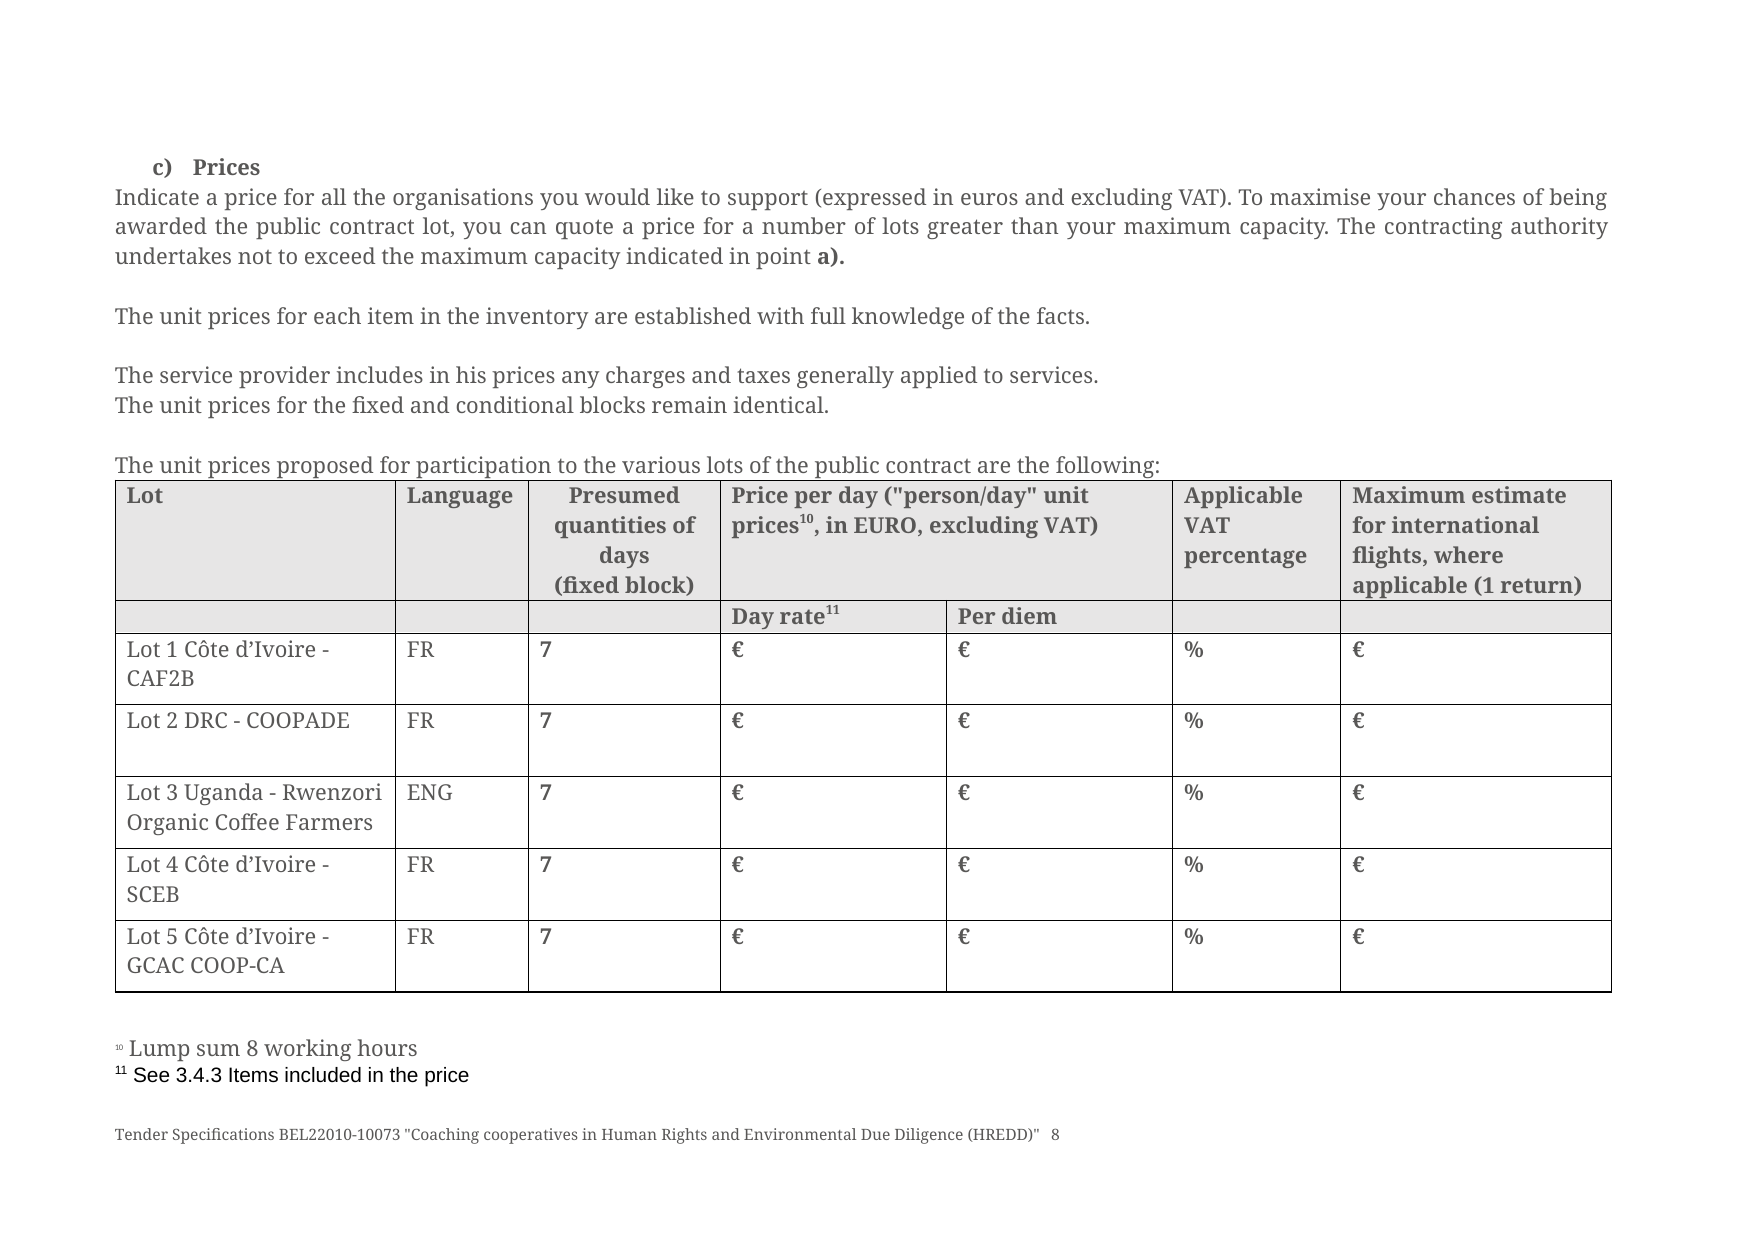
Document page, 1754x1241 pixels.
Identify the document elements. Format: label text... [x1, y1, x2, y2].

table_header Presumed quantities of days (fixed block) [529, 481, 720, 600]
table_cell % [1173, 634, 1340, 704]
table_cell Lot 5 Côte d’Ivoire - GCAC COOP-CA [116, 921, 395, 991]
table_cell € [1341, 849, 1611, 919]
table_cell € [721, 777, 946, 848]
text The unit prices proposed for participation to the various lots of the public contract are the following: [114, 450, 1610, 479]
table_cell Lot 1 Côte d’Ivoire - CAF2B [116, 634, 395, 704]
table_cell € [947, 921, 1172, 991]
table_cell Lot 4 Côte d’Ivoire - SCEB [116, 849, 395, 919]
table_cell € [721, 705, 946, 776]
table_header Applicable VAT percentage [1173, 481, 1340, 600]
table_cell 7 [529, 777, 720, 848]
table_header Price per day ("person/day" unit prices, in EURO, excluding VAT) [721, 481, 1172, 600]
table_cell % [1173, 921, 1340, 991]
table_header Lot [116, 481, 395, 600]
table_cell € [1341, 634, 1611, 704]
table_cell % [1173, 777, 1340, 848]
table_cell € [947, 777, 1172, 848]
table_cell FR [396, 705, 528, 776]
table_cell € [947, 705, 1172, 776]
table_cell 7 [529, 849, 720, 919]
text The unit prices for each item in the inventory are established with full knowledge of the facts. [114, 301, 1610, 331]
table_cell FR [396, 849, 528, 919]
table_cell € [947, 849, 1172, 919]
list Prices [152, 152, 1610, 182]
table_cell Lot 3 Uganda - Rwenzori Organic Coffee Farmers [116, 777, 395, 848]
table_cell FR [396, 921, 528, 991]
table_cell € [1341, 921, 1611, 991]
table_cell € [721, 921, 946, 991]
table_header Maximum estimate for international flights, where applicable (1 return) [1341, 481, 1611, 600]
table_cell € [947, 634, 1172, 704]
table_cell % [1173, 705, 1340, 776]
text The unit prices for the fixed and conditional blocks remain identical. [114, 390, 1610, 420]
table_cell € [1341, 777, 1611, 848]
table_cell [116, 601, 395, 632]
table_cell 7 [529, 705, 720, 776]
table_cell % [1173, 849, 1340, 919]
table_cell [1341, 601, 1611, 632]
table_cell € [1341, 705, 1611, 776]
table_cell Per diem [947, 601, 1172, 632]
text Indicate a price for all the organisations you would like to support (expressed in euros and excluding VAT). To maximise your chances of being awarded the public contract lot, you can quote a price for a number of lots greater than your maximum capacity. The contracting authority undertakes not to exceed the maximum capacity indicated in point a). [114, 182, 1610, 271]
table_cell [529, 601, 720, 632]
table_cell [396, 601, 528, 632]
table_cell [1173, 601, 1340, 632]
text The service provider includes in his prices any charges and taxes generally applied to services. [114, 360, 1610, 390]
table_cell 7 [529, 921, 720, 991]
table_cell ENG [396, 777, 528, 848]
table_cell Lot 2 DRC - COOPADE [116, 705, 395, 776]
table_header Language [396, 481, 528, 600]
table_cell 7 [529, 634, 720, 704]
table_cell € [721, 634, 946, 704]
table_cell FR [396, 634, 528, 704]
table_cell € [721, 849, 946, 919]
table_cell Day rate [721, 601, 946, 632]
